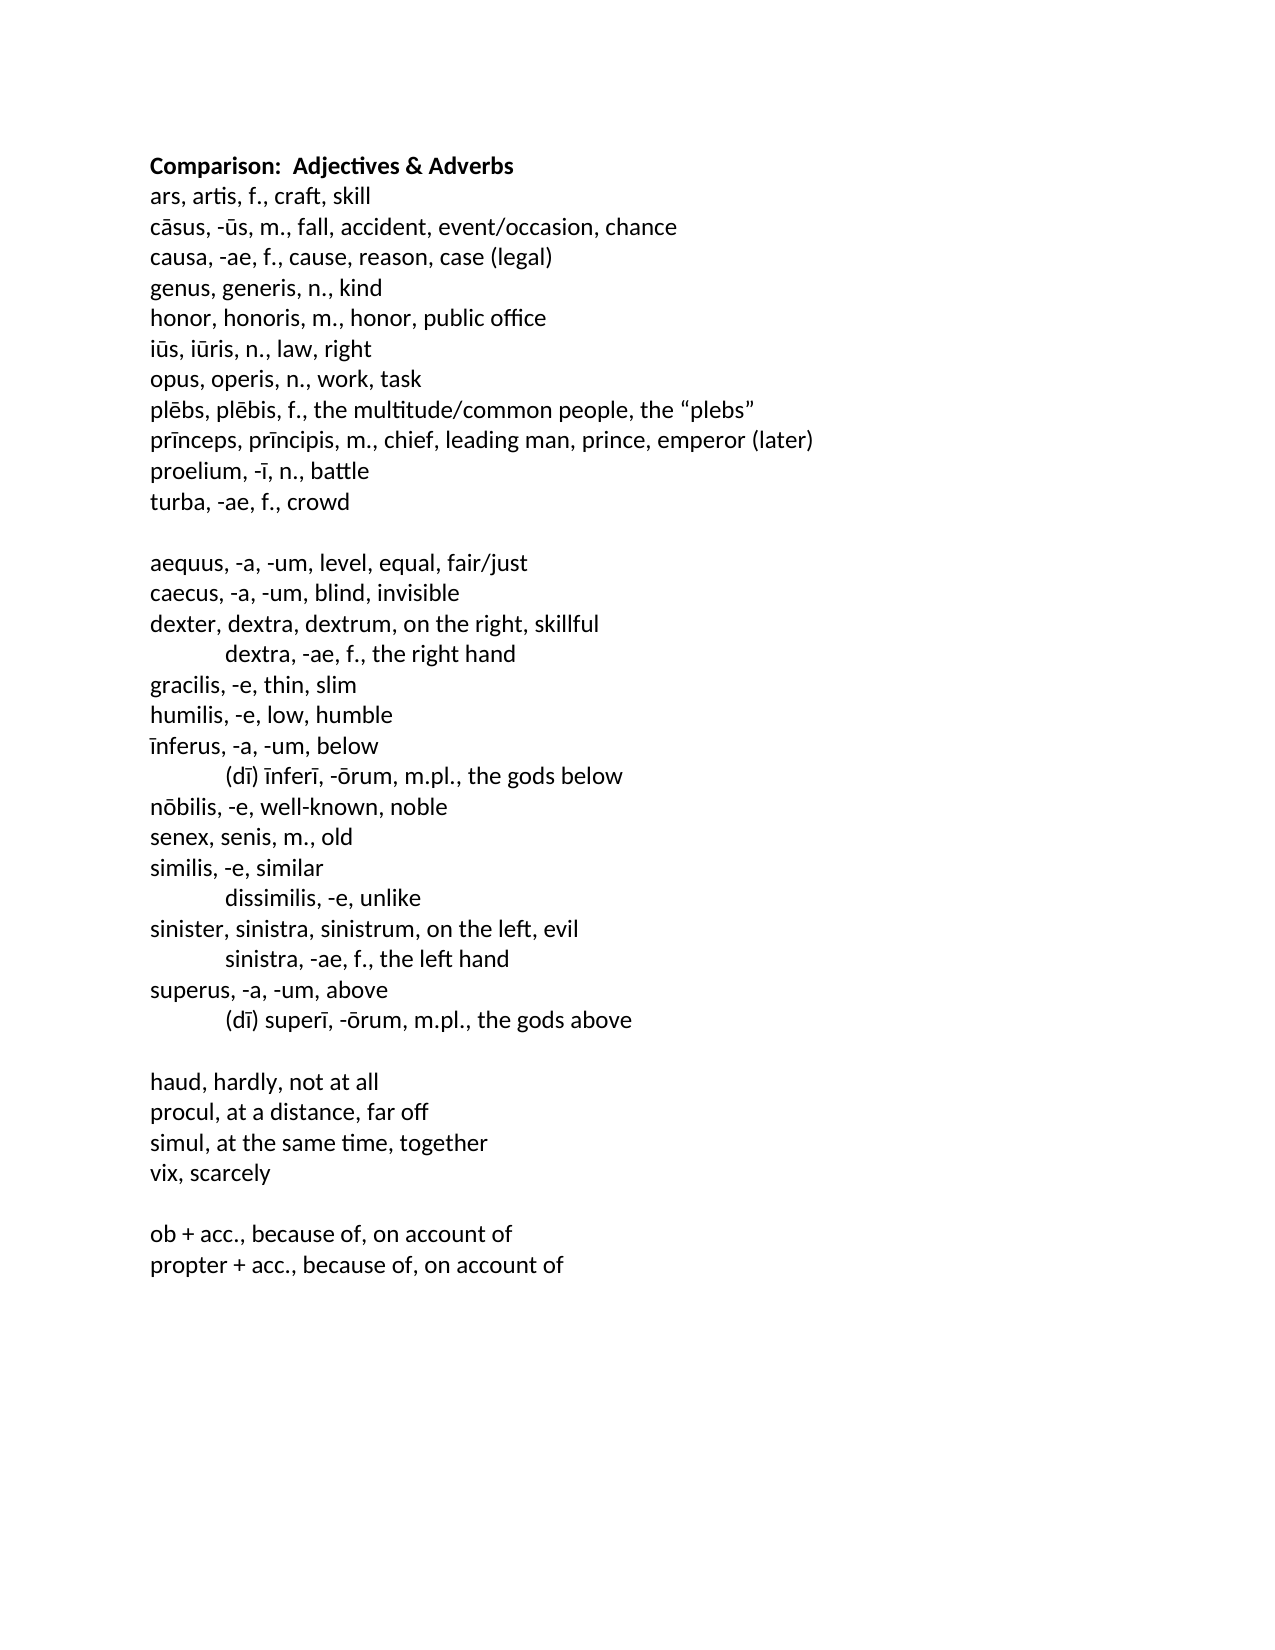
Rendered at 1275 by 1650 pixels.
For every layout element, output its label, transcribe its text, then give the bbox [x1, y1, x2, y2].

text cāsus, -ūs, m., fall, accident, event/occasion, chance [150, 211, 1125, 242]
text iūs, iūris, n., law, right [150, 333, 1125, 364]
text sinistra, -ae, f., the left hand [150, 943, 1125, 974]
text superus, -a, -um, above [150, 974, 1125, 1004]
text ob + acc., because of, on account of [150, 1218, 1125, 1249]
text dissimilis, -e, unlike [150, 882, 1125, 913]
text similis, -e, similar [150, 852, 1125, 882]
text causa, -ae, f., cause, reason, case (legal) [150, 242, 1125, 272]
text gracilis, -e, thin, slim [150, 669, 1125, 699]
text procul, at a distance, far off [150, 1096, 1125, 1127]
text nōbilis, -e, well-known, noble [150, 791, 1125, 821]
text (dī) īnferī, -ōrum, m.pl., the gods below [150, 760, 1125, 791]
text dexter, dextra, dextrum, on the right, skillful [150, 608, 1125, 638]
text humilis, -e, low, humble [150, 699, 1125, 730]
text turba, -ae, f., crowd [150, 486, 1125, 516]
text proelium, -ī, n., battle [150, 455, 1125, 486]
text plēbs, plēbis, f., the multitude/common people, the “plebs” [150, 394, 1125, 425]
text īnferus, -a, -um, below [150, 730, 1125, 760]
text propter + acc., because of, on account of [150, 1249, 1125, 1279]
text (dī) superī, -ōrum, m.pl., the gods above [150, 1004, 1125, 1035]
text sinister, sinistra, sinistrum, on the left, evil [150, 913, 1125, 943]
text simul, at the same time, together [150, 1127, 1125, 1157]
text caecus, -a, -um, blind, invisible [150, 577, 1125, 608]
text dextra, -ae, f., the right hand [150, 638, 1125, 669]
text vix, scarcely [150, 1157, 1125, 1188]
text aequus, -a, -um, level, equal, fair/just [150, 547, 1125, 577]
text honor, honoris, m., honor, public office [150, 303, 1125, 333]
text Comparison: Adjectives & Adverbs [150, 150, 1125, 181]
text ars, artis, f., craft, skill [150, 181, 1125, 211]
text haud, hardly, not at all [150, 1066, 1125, 1096]
text genus, generis, n., kind [150, 272, 1125, 303]
text prīnceps, prīncipis, m., chief, leading man, prince, emperor (later) [150, 425, 1125, 455]
text senex, senis, m., old [150, 821, 1125, 852]
text opus, operis, n., work, task [150, 364, 1125, 394]
